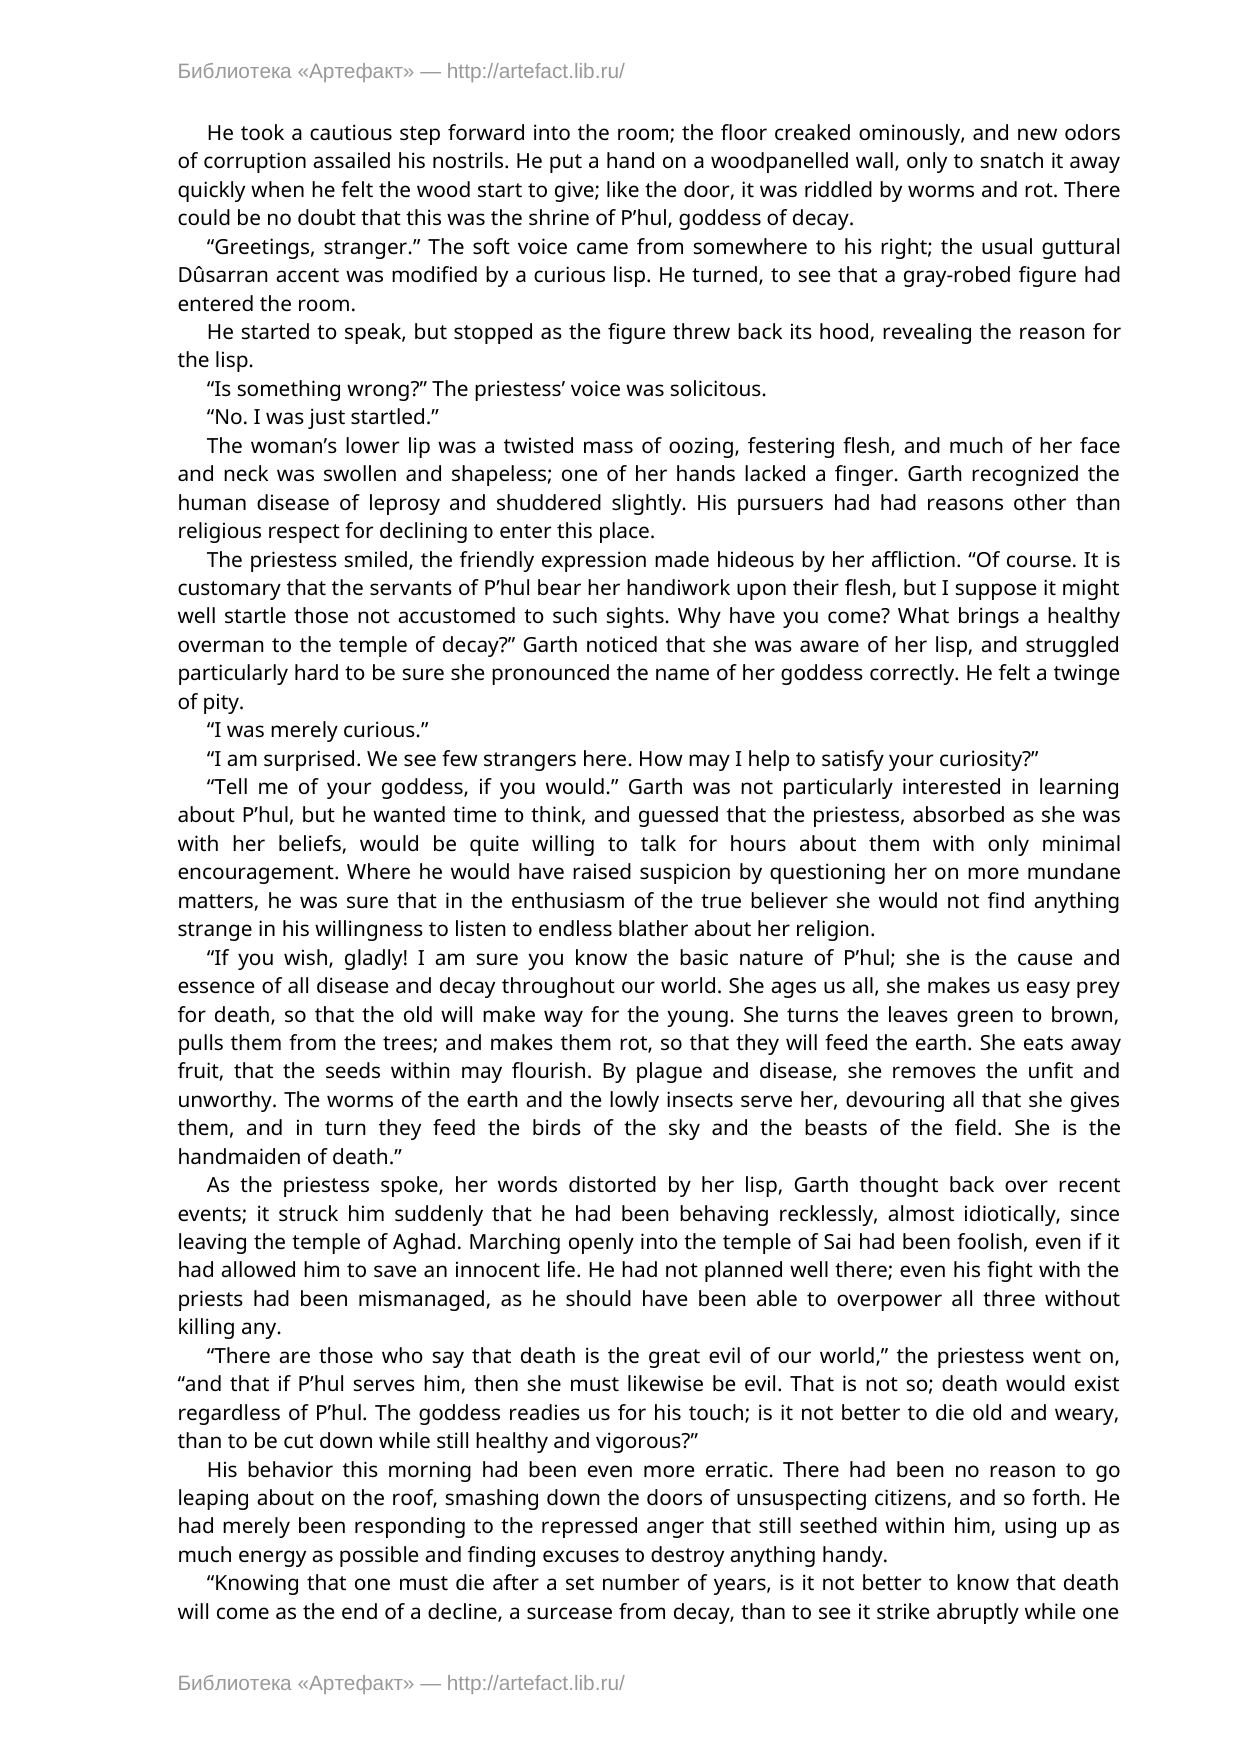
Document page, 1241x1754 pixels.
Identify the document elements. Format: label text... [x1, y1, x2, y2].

text “Greetings, stranger.” The soft voice came from somewhere to his right; the usual guttural Dûsarran accent was modified by a curious lisp. He turned, to see that a gray-robed figure had entered the room. [177, 232, 1122, 317]
text “I was merely curious.” [177, 715, 1122, 744]
text The priestess smiled, the friendly expression made hideous by her affliction. “Of course. It is customary that the servants of P’hul bear her handiwork upon their flesh, but I suppose it might well startle those not accustomed to such sights. Why have you come? What brings a healthy overman to the temple of decay?” Garth noticed that she was aware of her lisp, and struggled particularly hard to be sure she pronounced the name of her goddess correctly. He felt a twinge of pity. [177, 545, 1122, 715]
text The woman’s lower lip was a twisted mass of oozing, festering flesh, and much of her face and neck was swollen and shapeless; one of her hands lacked a finger. Garth recognized the human disease of leprosy and shuddered slightly. His pursuers had had reasons other than religious respect for declining to enter this place. [177, 431, 1122, 545]
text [177, 1568, 1122, 1625]
text “Is something wrong?” The priestess’ voice was solicitous. [177, 374, 1122, 402]
text He took a cautious step forward into the room; the floor creaked ominously, and new odors of corruption assailed his nostrils. He put a hand on a woodpanelled wall, only to snatch it away quickly when he felt the wood start to give; like the door, it was riddled by worms and rot. There could be no doubt that this was the shrine of P’hul, goddess of decay. [177, 118, 1122, 232]
text “No. I was just startled.” [177, 402, 1122, 431]
text As the priestess spoke, her words distorted by her lisp, Garth thought back over recent events; it struck him suddenly that he had been behaving recklessly, almost idiotically, since leaving the temple of Aghad. Marching openly into the temple of Sai had been foolish, even if it had allowed him to save an innocent life. He had not planned well there; even his fight with the priests had been mismanaged, as he should have been able to overpower all three without killing any. [177, 1170, 1122, 1341]
text He started to speak, but stopped as the figure threw back its hood, revealing the reason for the lisp. [177, 317, 1122, 374]
text His behavior this morning had been even more erratic. There had been no reason to go leaping about on the roof, smashing down the doors of unsuspecting citizens, and so forth. He had merely been responding to the repressed anger that still seethed within him, using up as much energy as possible and finding excuses to destroy anything handy. [177, 1455, 1122, 1568]
text “If you wish, gladly! I am sure you know the basic nature of P’hul; she is the cause and essence of all disease and decay throughout our world. She ages us all, she makes us easy prey for death, so that the old will make way for the young. She turns the leaves green to brown, pulls them from the trees; and makes them rot, so that they will feed the earth. She eats away fruit, that the seeds within may flourish. By plague and disease, she removes the unfit and unworthy. The worms of the earth and the lowly insects serve her, devouring all that she gives them, and in turn they feed the birds of the sky and the beasts of the field. She is the handmaiden of death.” [177, 943, 1122, 1170]
text “I am surprised. We see few strangers here. How may I help to satisfy your curiosity?” [177, 744, 1122, 772]
text “There are those who say that death is the great evil of our world,” the priestess went on, “and that if P’hul serves him, then she must likewise be evil. That is not so; death would exist regardless of P’hul. The goddess readies us for his touch; is it not better to die old and weary, than to be cut down while still healthy and vigorous?” [177, 1341, 1122, 1455]
text “Tell me of your goddess, if you would.” Garth was not particularly interested in learning about P’hul, but he wanted time to think, and guessed that the priestess, absorbed as she was with her beliefs, would be quite willing to talk for hours about them with only minimal encouragement. Where he would have raised suspicion by questioning her on more mundane matters, he was sure that in the enthusiasm of the true believer she would not find anything strange in his willingness to listen to endless blather about her religion. [177, 772, 1122, 943]
